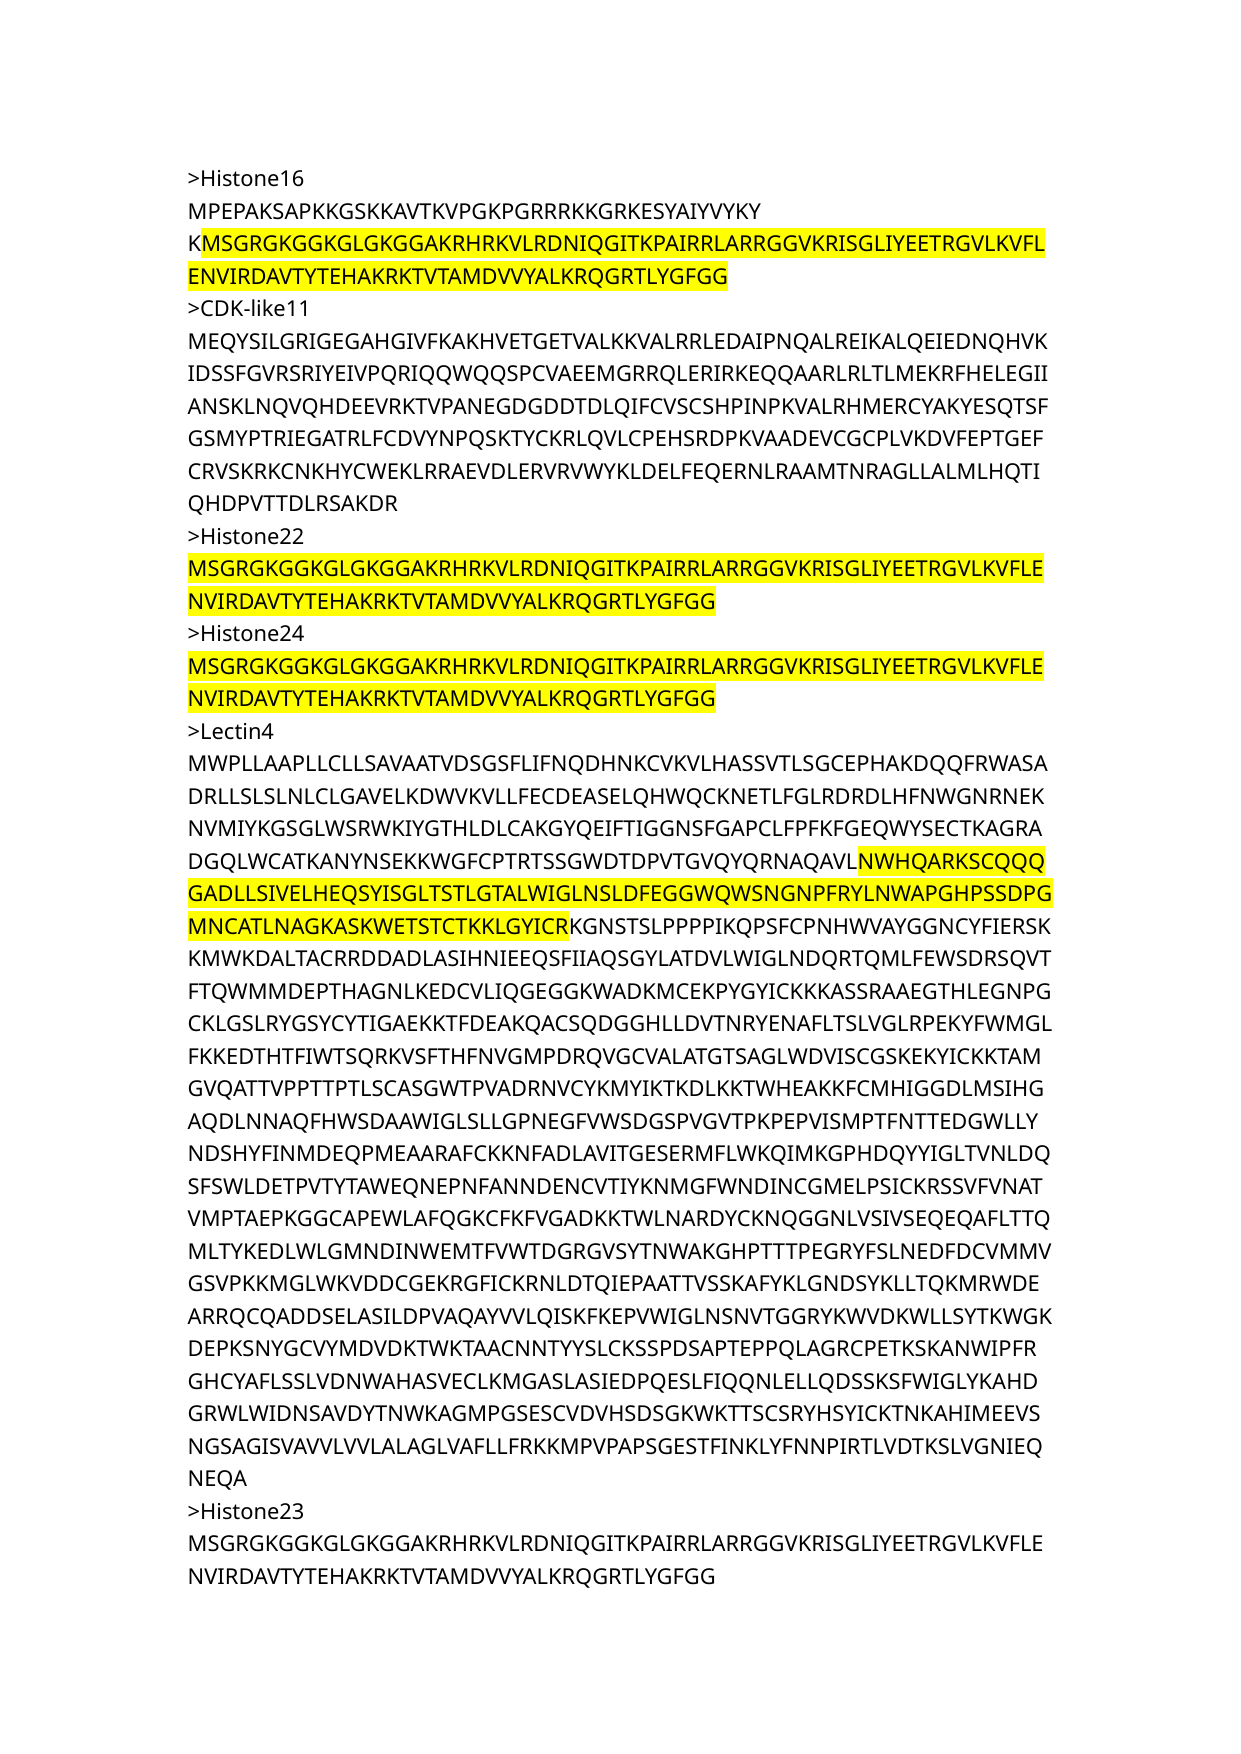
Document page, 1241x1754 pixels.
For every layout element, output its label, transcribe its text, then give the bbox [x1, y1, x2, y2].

text >CDK-like11 [187, 292, 1053, 324]
text >Histone24 [187, 617, 1053, 649]
text MSGRGKGGKGLGKGGAKRHRKVLRDNIQGITKPAIRRLARRGGVKRISGLIYEETRGVLKVFLENVIRDAVTYTEHAKRKTVTAMDVVYALKRQGRTLYGFGG [187, 1527, 1053, 1592]
text MEQYSILGRIGEGAHGIVFKAKHVETGETVALKKVALRRLEDAIPNQALREIKALQEIEDNQHVKIDSSFGVRSRIYEIVPQRIQQWQQSPCVAEEMGRRQLERIRKEQQAARLRLTLMEKRFHELEGIIANSKLNQVQHDEEVRKTVPANEGDGDDTDLQIFCVSCSHPINPKVALRHMERCYAKYESQTSFGSMYPTRIEGATRLFCDVYNPQSKTYCKRLQVLCPEHSRDPKVAADEVCGCPLVKDVFEPTGEFCRVSKRKCNKHYCWEKLRRAEVDLERVRVWYKLDELFEQERNLRAAMTNRAGLLALMLHQTIQHDPVTTDLRSAKDR [187, 324, 1053, 519]
text MSGRGKGGKGLGKGGAKRHRKVLRDNIQGITKPAIRRLARRGGVKRISGLIYEETRGVLKVFLENVIRDAVTYTEHAKRKTVTAMDVVYALKRQGRTLYGFGG [187, 649, 1053, 714]
text MSGRGKGGKGLGKGGAKRHRKVLRDNIQGITKPAIRRLARRGGVKRISGLIYEETRGVLKVFLENVIRDAVTYTEHAKRKTVTAMDVVYALKRQGRTLYGFGG [187, 552, 1053, 617]
text MWPLLAAPLLCLLSAVAATVDSGSFLIFNQDHNKCVKVLHASSVTLSGCEPHAKDQQFRWASADRLLSLSLNLCLGAVELKDWVKVLLFECDEASELQHWQCKNETLFGLRDRDLHFNWGNRNEKNVMIYKGSGLWSRWKIYGTHLDLCAKGYQEIFTIGGNSFGAPCLFPFKFGEQWYSECTKAGRADGQLWCATKANYNSEKKWGFCPTRTSSGWDTDPVTGVQYQRNAQAVLNWHQARKSCQQQGADLLSIVELHEQSYISGLTSTLGTALWIGLNSLDFEGGWQWSNGNPFRYLNWAPGHPSSDPGMNCATLNAGKASKWETSTCTKKLGYICRKGNSTSLPPPPIKQPSFCPNHWVAYGGNCYFIERSKKMWKDALTACRRDDADLASIHNIEEQSFIIAQSGYLATDVLWIGLNDQRTQMLFEWSDRSQVTFTQWMMDEPTHAGNLKEDCVLIQGEGGKWADKMCEKPYGYICKKKASSRAAEGTHLEGNPGCKLGSLRYGSYCYTIGAEKKTFDEAKQACSQDGGHLLDVTNRYENAFLTSLVGLRPEKYFWMGLFKKEDTHTFIWTSQRKVSFTHFNVGMPDRQVGCVALATGTSAGLWDVISCGSKEKYICKKTAMGVQATTVPPTTPTLSCASGWTPVADRNVCYKMYIKTKDLKKTWHEAKKFCMHIGGDLMSIHGAQDLNNAQFHWSDAAWIGLSLLGPNEGFVWSDGSPVGVTPKPEPVISMPTFNTTEDGWLLYNDSHYFINMDEQPMEAARAFCKKNFADLAVITGESERMFLWKQIMKGPHDQYYIGLTVNLDQSFSWLDETPVTYTAWEQNEPNFANNDENCVTIYKNMGFWNDINCGMELPSICKRSSVFVNATVMPTAEPKGGCAPEWLAFQGKCFKFVGADKKTWLNARDYCKNQGGNLVSIVSEQEQAFLTTQMLTYKEDLWLGMNDINWEMTFVWTDGRGVSYTNWAKGHPTTTPEGRYFSLNEDFDCVMMVGSVPKKMGLWKVDDCGEKRGFICKRNLDTQIEPAATTVSSKAFYKLGNDSYKLLTQKMRWDEARRQCQADDSELASILDPVAQAYVVLQISKFKEPVWIGLNSNVTGGRYKWVDKWLLSYTKWGKDEPKSNYGCVYMDVDKTWKTAACNNTYYSLCKSSPDSAPTEPPQLAGRCPETKSKANWIPFRGHCYAFLSSLVDNWAHASVECLKMGASLASIEDPQESLFIQQNLELLQDSSKSFWIGLYKAHDGRWLWIDNSAVDYTNWKAGMPGSESCVDVHSDSGKWKTTSCSRYHSYICKTNKAHIMEEVSNGSAGISVAVVLVVLALAGLVAFLLFRKKMPVPAPSGESTFINKLYFNNPIRTLVDTKSLVGNIEQNEQA [187, 747, 1053, 1494]
text >Lectin4 [187, 714, 1053, 747]
text MPEPAKSAPKKGSKKAVTKVPGKPGRRRKKGRKESYAIYVYKYKMSGRGKGGKGLGKGGAKRHRKVLRDNIQGITKPAIRRLARRGGVKRISGLIYEETRGVLKVFLENVIRDAVTYTEHAKRKTVTAMDVVYALKRQGRTLYGFGG [187, 194, 1053, 292]
text >Histone22 [187, 519, 1053, 552]
text >Histone16 [187, 162, 1053, 194]
text >Histone23 [187, 1494, 1053, 1527]
